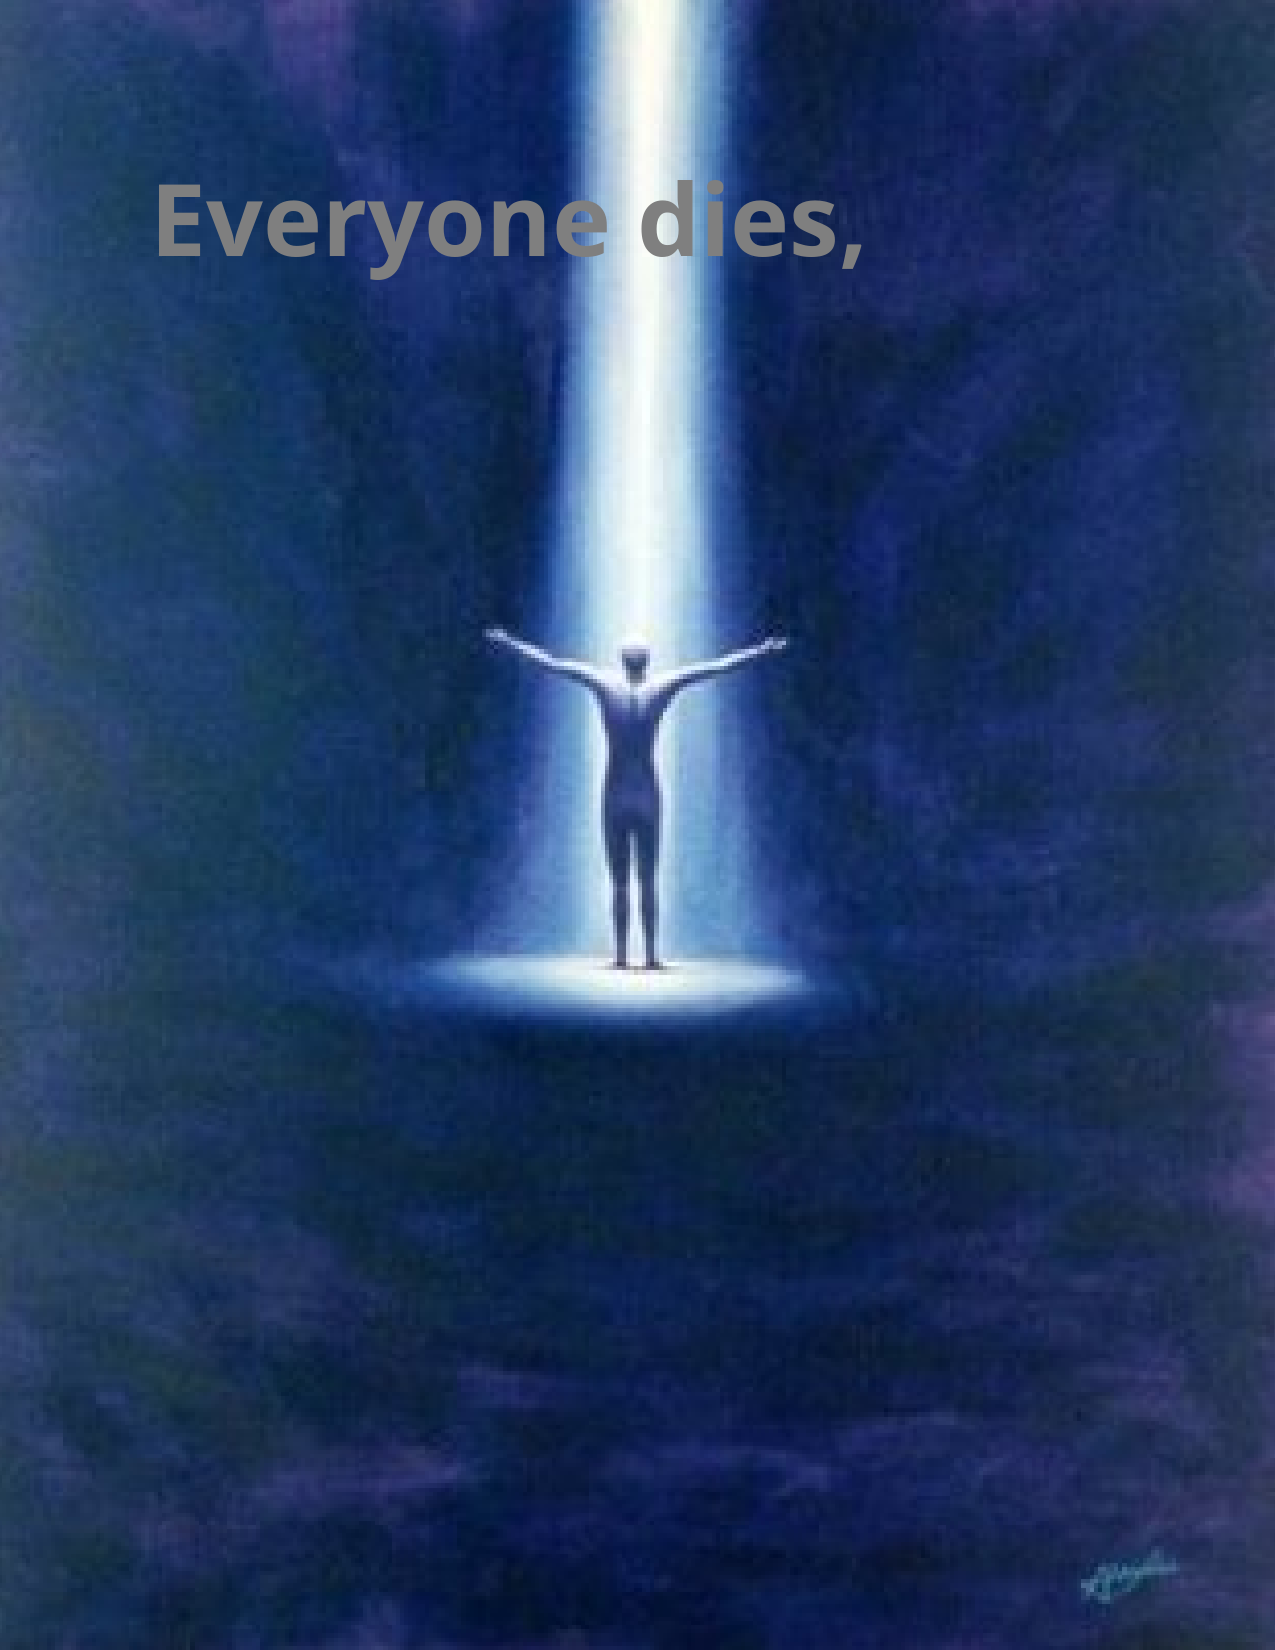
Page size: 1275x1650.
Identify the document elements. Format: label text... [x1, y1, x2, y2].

picture [0, 0, 1275, 1650]
text Everyone dies, [150, 150, 1125, 286]
